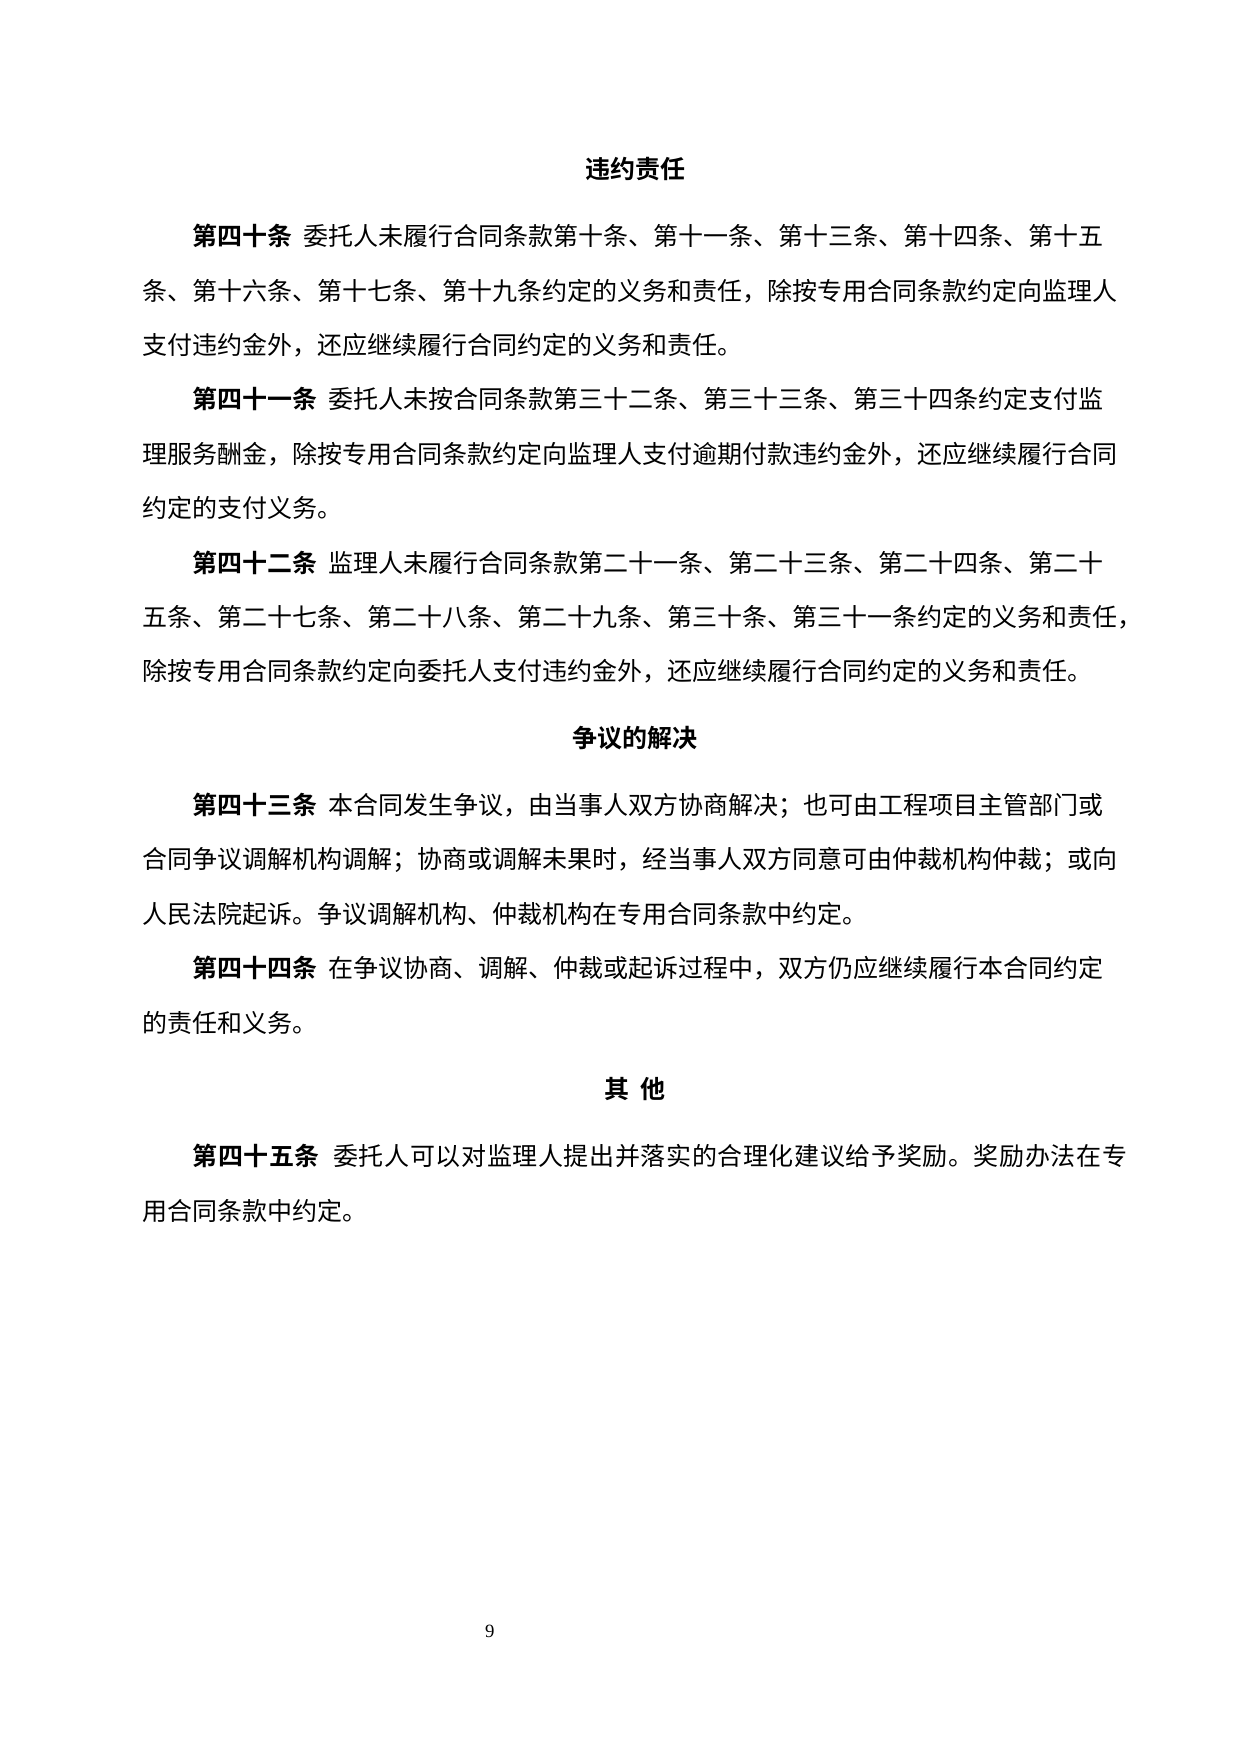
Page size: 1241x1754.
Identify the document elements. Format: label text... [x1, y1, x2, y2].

text 第四十三条 本合同发生争议，由当事人双方协商解决；也可由工程项目主管部门或合同争议调解机构调解；协商或调解未果时，经当事人双方同意可由仲裁机构仲裁；或向人民法院起诉。争议调解机构、仲裁机构在专用合同条款中约定。 [142, 786, 1128, 931]
text 第四十一条 委托人未按合同条款第三十二条、第三十三条、第三十四条约定支付监理服务酬金，除按专用合同条款约定向监理人支付逾期付款违约金外，还应继续履行合同约定的支付义务。 [142, 380, 1128, 525]
text 第四十五条 委托人可以对监理人提出并落实的合理化建议给予奖励。奖励办法在专用合同条款中约定。 [142, 1137, 1128, 1227]
text 第四十二条 监理人未履行合同条款第二十一条、第二十三条、第二十四条、第二十五条、第二十七条、第二十八条、第二十九条、第三十条、第三十一条约定的义务和责任，除按专用合同条款约定向委托人支付违约金外，还应继续履行合同约定的义务和责任。 [142, 543, 1128, 688]
text 第四十条 委托人未履行合同条款第十条、第十一条、第十三条、第十四条、第十五条、第十六条、第十七条、第十九条约定的义务和责任，除按专用合同条款约定向监理人支付违约金外，还应继续履行合同约定的义务和责任。 [142, 217, 1128, 362]
text 其 他 [142, 1070, 1128, 1106]
text 第四十四条 在争议协商、调解、仲裁或起诉过程中，双方仍应继续履行本合同约定的责任和义务。 [142, 949, 1128, 1039]
text 违约责任 [142, 150, 1128, 186]
text 争议的解决 [142, 719, 1128, 755]
